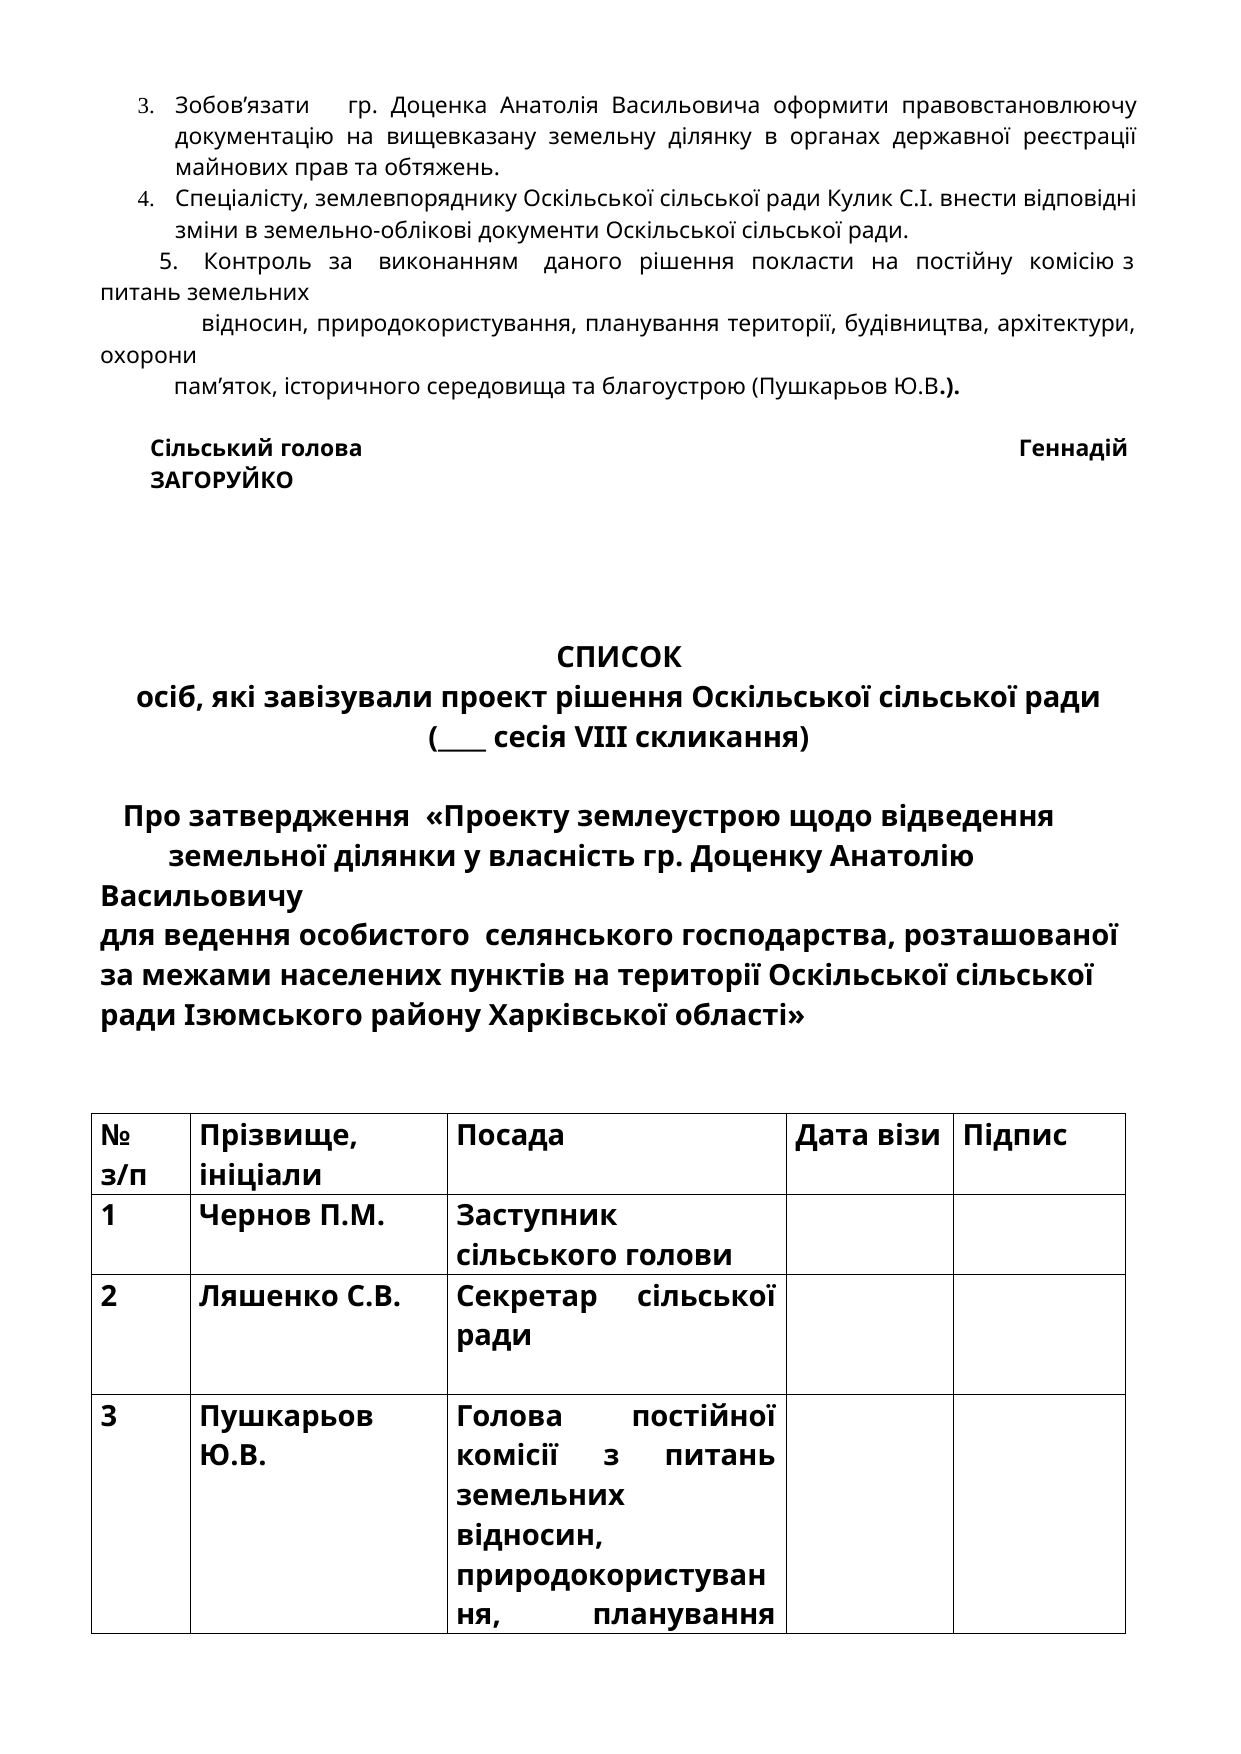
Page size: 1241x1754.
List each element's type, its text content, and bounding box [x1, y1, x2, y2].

table_header Підпис [954, 1114, 1125, 1193]
table_header № з/п [92, 1114, 190, 1193]
table_cell [954, 1195, 1125, 1274]
table_cell Пушкарьов Ю.В. [191, 1395, 447, 1633]
text відносин, природокористування, планування території, будівництва, архітектури, охорони [100, 307, 1137, 370]
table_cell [448, 1395, 786, 1633]
table_header Прізвище, ініціали [191, 1114, 447, 1193]
text за межами населених пунктів на території Оскільської сільської [100, 954, 1137, 994]
text осіб, які завізували проект рішення Оскільської сільської ради [100, 676, 1137, 716]
table_cell [954, 1395, 1125, 1633]
table_cell [787, 1195, 953, 1274]
text Про затвердження «Проекту землеустрою щодо відведення [100, 796, 1137, 835]
text ради Ізюмського району Харківської області» [100, 994, 1137, 1034]
table_cell [787, 1275, 953, 1394]
table_cell 3 [92, 1395, 190, 1633]
list Зобов’язати гр. Доценка Анатолія Васильовича оформити правовстановлюючу документацію на вищевказану земельну ділянку в органах державної реєстрації майнових прав та обтяжень. [137, 89, 1137, 182]
text пам’яток, історичного середовища та благоустрою (Пушкарьов Ю.В.). [150, 370, 1137, 401]
text (____ сесія VIІІ скликання) [100, 716, 1137, 756]
table_cell [787, 1395, 953, 1633]
table_cell 1 [92, 1195, 190, 1274]
table_header Посада [448, 1114, 786, 1193]
list Спеціалісту, землевпоряднику Оскільської сільської ради Кулик С.І. внести відповідні зміни в земельно-облікові документи Оскільської сільської ради. [137, 182, 1137, 245]
table_header Дата візи [787, 1114, 953, 1193]
text для ведення особистого селянського господарства, розташованої [100, 914, 1137, 954]
text земельної ділянки у власність гр. Доценку Анатолію Васильовичу [100, 835, 1137, 914]
text 5. Контроль за виконанням даного рішення покласти на постійну комісію з питань земельних [100, 245, 1137, 307]
table_cell Ляшенко С.В. [191, 1275, 447, 1394]
text СПИСОК [100, 637, 1137, 676]
table_cell 2 [92, 1275, 190, 1394]
table_cell [954, 1275, 1125, 1394]
table_cell Секретар сільської ради [448, 1275, 786, 1394]
table_cell Чернов П.М. [191, 1195, 447, 1274]
text Сільський голова Геннадій ЗАГОРУЙКО [150, 432, 1137, 495]
table_cell Заступник сільського голови [448, 1195, 786, 1274]
